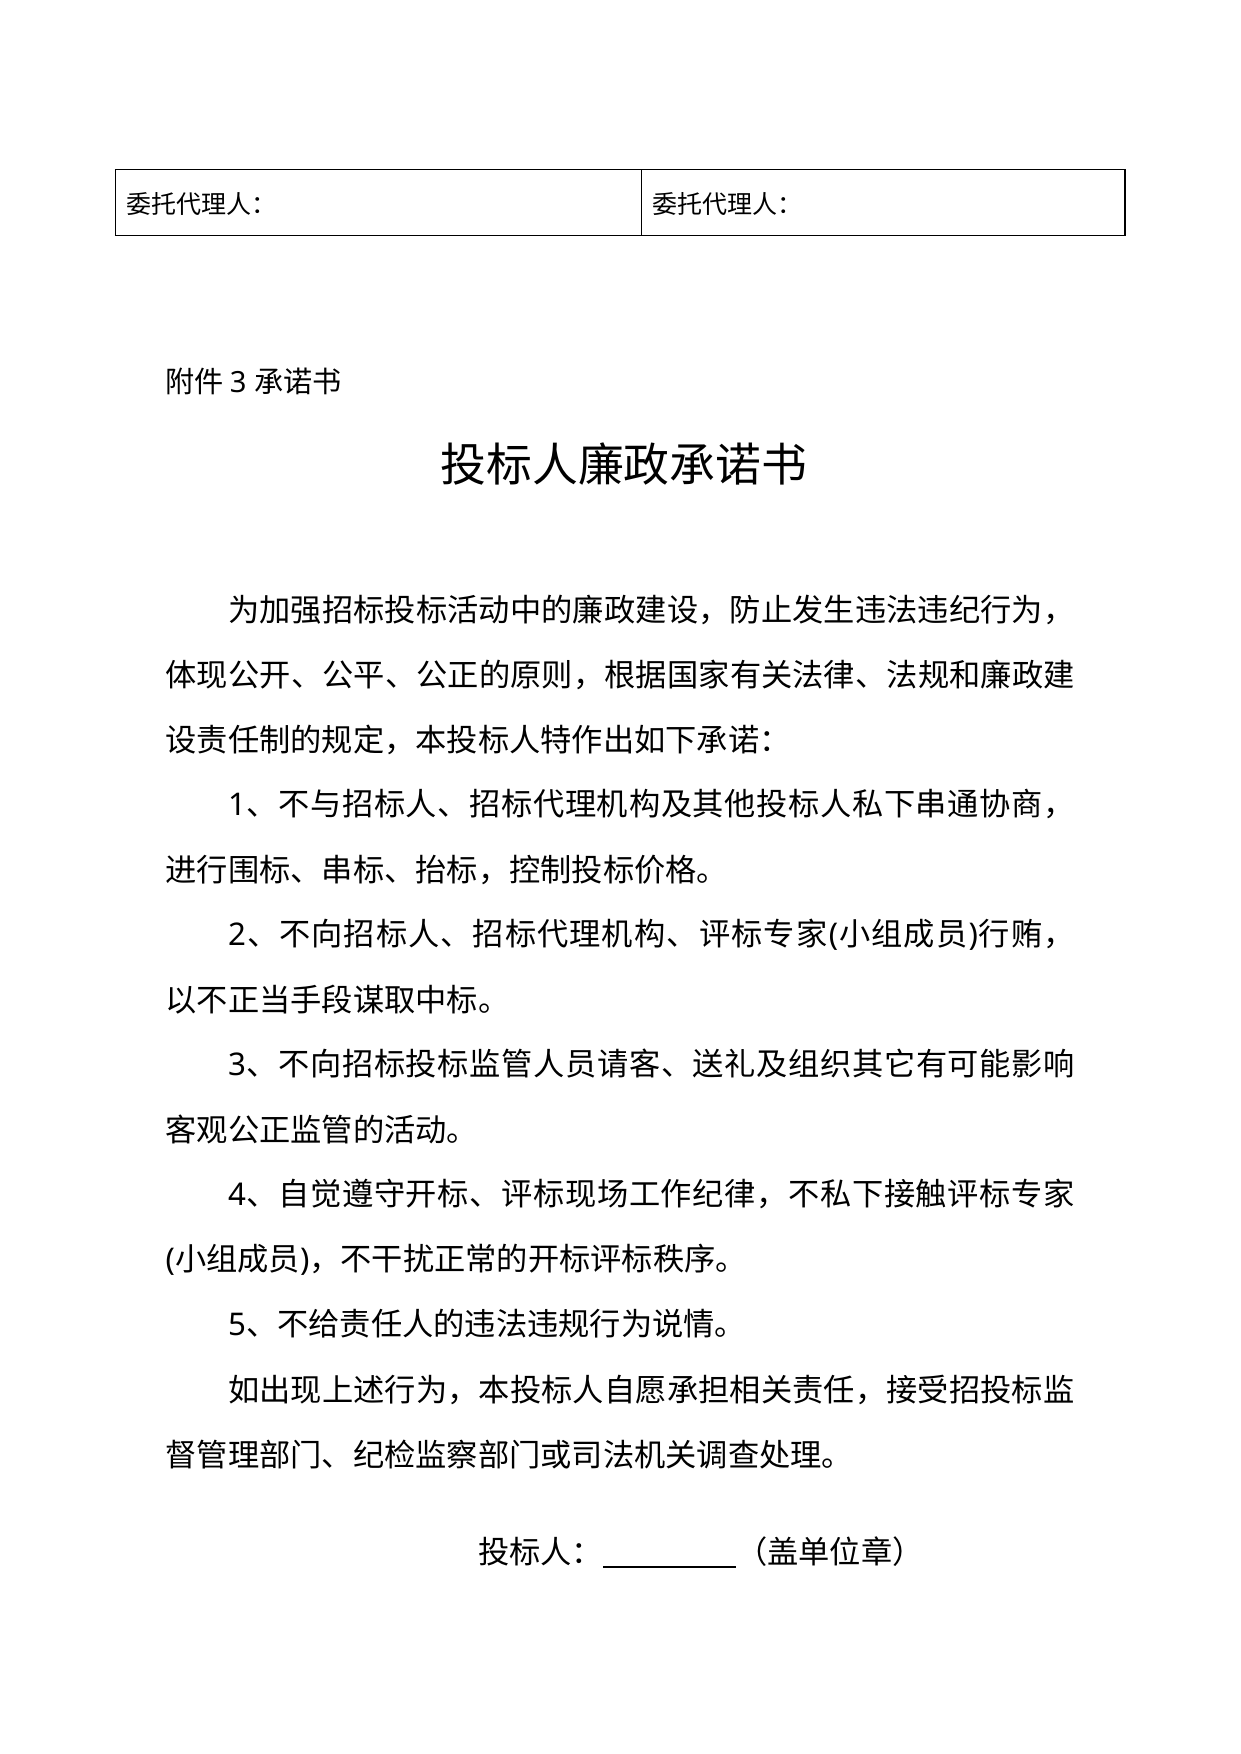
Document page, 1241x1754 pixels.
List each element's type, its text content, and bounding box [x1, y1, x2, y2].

text 投标人廉政承诺书 [165, 412, 1075, 510]
text 1、不与招标人、招标代理机构及其他投标人私下串通协商，进行围标、串标、抬标，控制投标价格。 [165, 770, 1075, 900]
text 4、自觉遵守开标、评标现场工作纪律，不私下接触评标专家(小组成员)，不干扰正常的开标评标秩序。 [165, 1160, 1075, 1290]
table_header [116, 170, 641, 235]
text 为加强招标投标活动中的廉政建设，防止发生违法违纪行为，体现公开、公平、公正的原则，根据国家有关法律、法规和廉政建设责任制的规定，本投标人特作出如下承诺： [165, 575, 1075, 770]
text 5、不给责任人的违法违规行为说情。 [165, 1290, 1075, 1355]
text 2、不向招标人、招标代理机构、评标专家(小组成员)行贿，以不正当手段谋取中标。 [165, 900, 1075, 1030]
text 3、不向招标投标监管人员请客、送礼及组织其它有可能影响客观公正监管的活动。 [165, 1030, 1075, 1160]
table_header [642, 170, 1124, 235]
text 投标人： （盖单位章） [165, 1517, 1075, 1582]
text 如出现上述行为，本投标人自愿承担相关责任，接受招投标监督管理部门、纪检监察部门或司法机关调查处理。 [165, 1355, 1075, 1485]
text 附件3 承诺书 [165, 347, 1075, 412]
